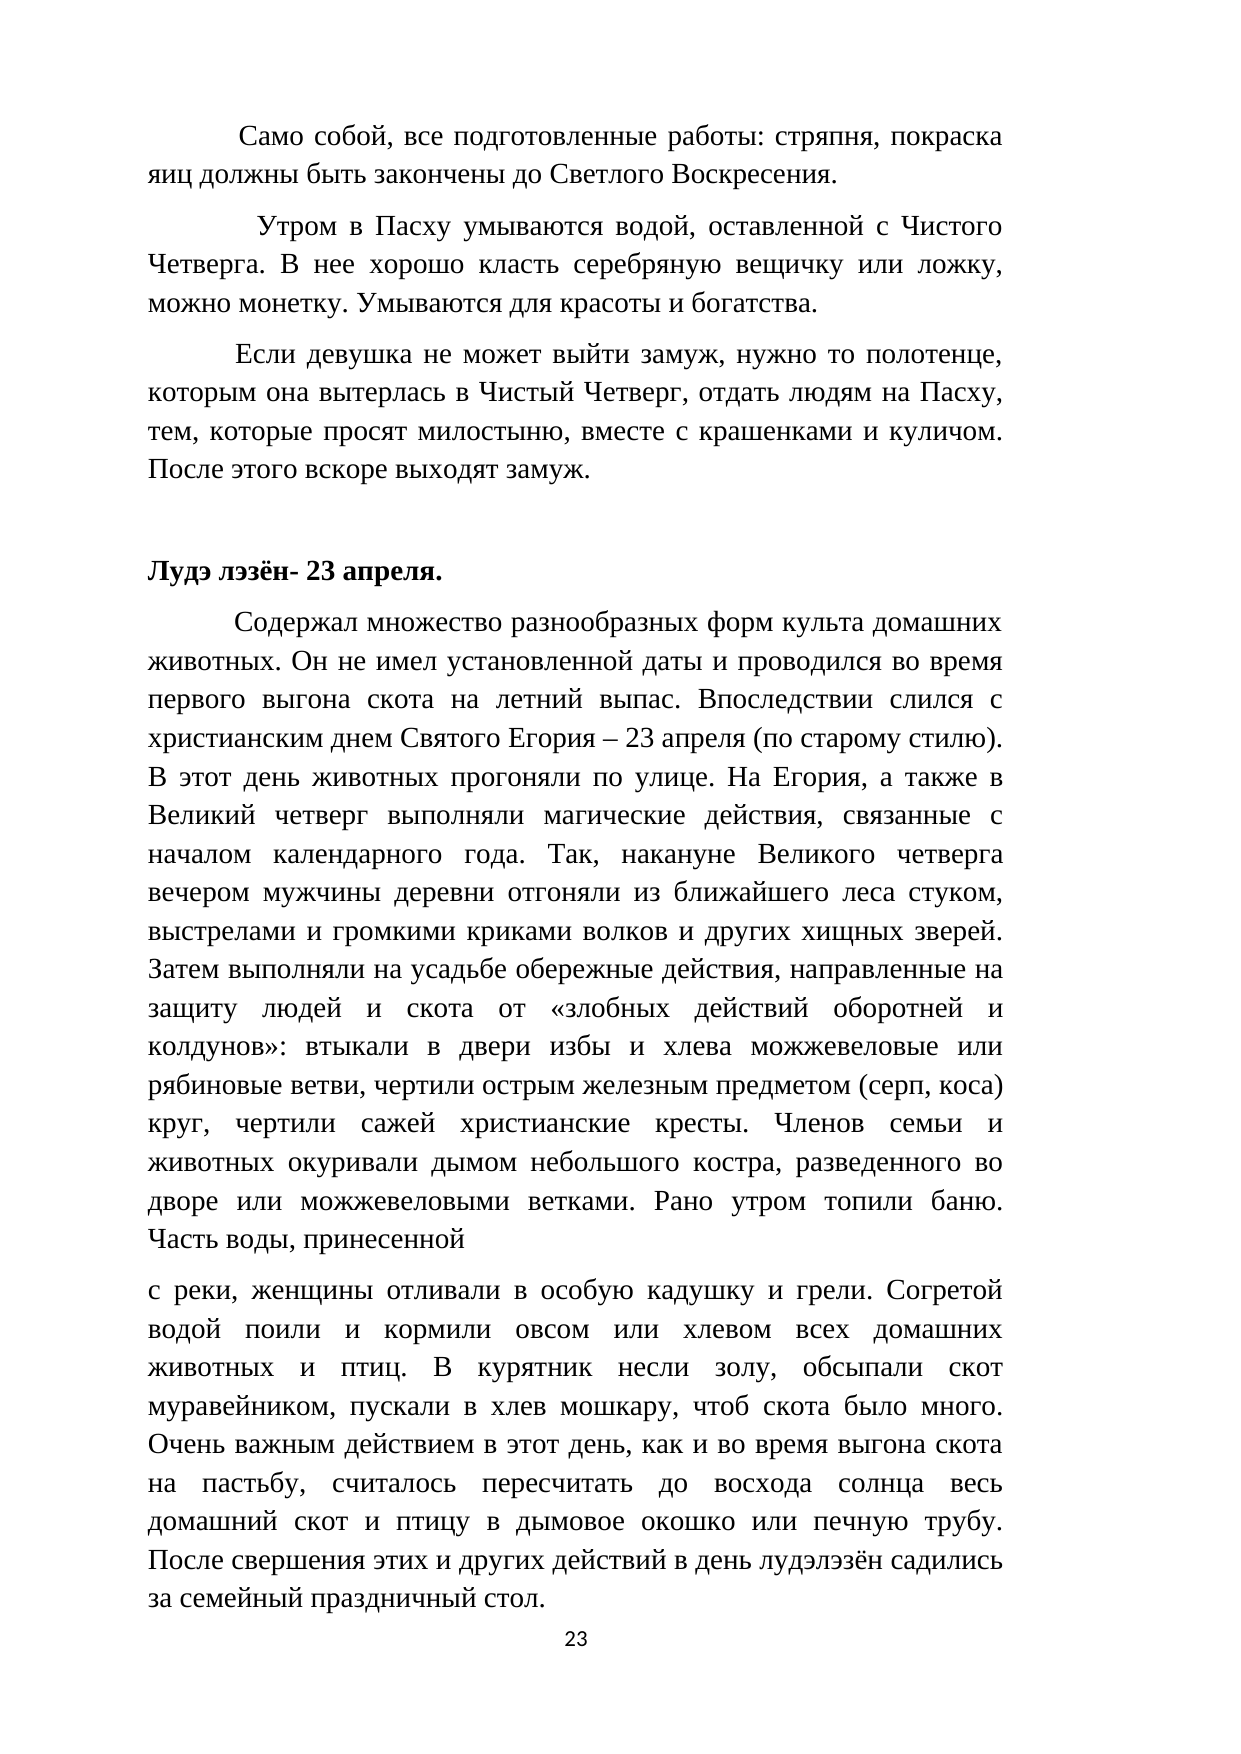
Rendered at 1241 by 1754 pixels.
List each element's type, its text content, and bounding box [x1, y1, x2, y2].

text Содержал множество разнообразных форм культа домашних животных. Он не имел установленной даты и проводился во время первого выгона скота на летний выпас. Впоследствии слился с христианским днем Святого Егория – 23 апреля (по старому стилю). В этот день животных прогоняли по улице. На Егория, а также в Великий четверг выполняли магические действия, связанные с началом календарного года. Так, накануне Великого четверга вечером мужчины деревни отгоняли из ближайшего леса стуком, выстрелами и громкими криками волков и других хищных зверей. Затем выполняли на усадьбе обережные действия, направленные на защиту людей и скота от «злобных действий оборотней и колдунов»: втыкали в двери избы и хлева можжевеловые или рябиновые ветви, чертили острым железным предметом (серп, коса) круг, чертили сажей христианские кресты. Членов семьи и животных окуривали дымом небольшого костра, разведенного во дворе или можжевеловыми ветками. Рано утром топили баню. Часть воды, принесенной [148, 604, 1004, 1255]
text Лудэ лэзён- 23 апреля. [148, 553, 1004, 587]
text Если девушка не может выйти замуж, нужно то полотенце, которым она вытерлась в Чистый Четверг, отдать людям на Пасху, тем, которые просят милостыню, вместе с крашенками и куличом. После этого вскоре выходят замуж. [148, 336, 1004, 485]
text Само собой, все подготовленные работы: стряпня, покраска яиц должны быть закончены до Светлого Воскресения. [148, 118, 1004, 190]
text с реки, женщины отливали в особую кадушку и грели. Согретой водой поили и кормили овсом или хлевом всех домашних животных и птиц. В курятник несли золу, обсыпали скот муравейником, пускали в хлев мошкару, чтоб скота было много. Очень важным действием в этот день, как и во время выгона скота на пастьбу, считалось пересчитать до восхода солнца весь домашний скот и птицу в дымовое окошко или печную трубу. После свершения этих и других действий в день лудэлэзён садились за семейный праздничный стол. [148, 1272, 1004, 1614]
text Утром в Пасху умываются водой, оставленной с Чистого Четверга. В нее хорошо класть серебряную вещичку или ложку, можно монетку. Умываются для красоты и богатства. [148, 208, 1004, 318]
